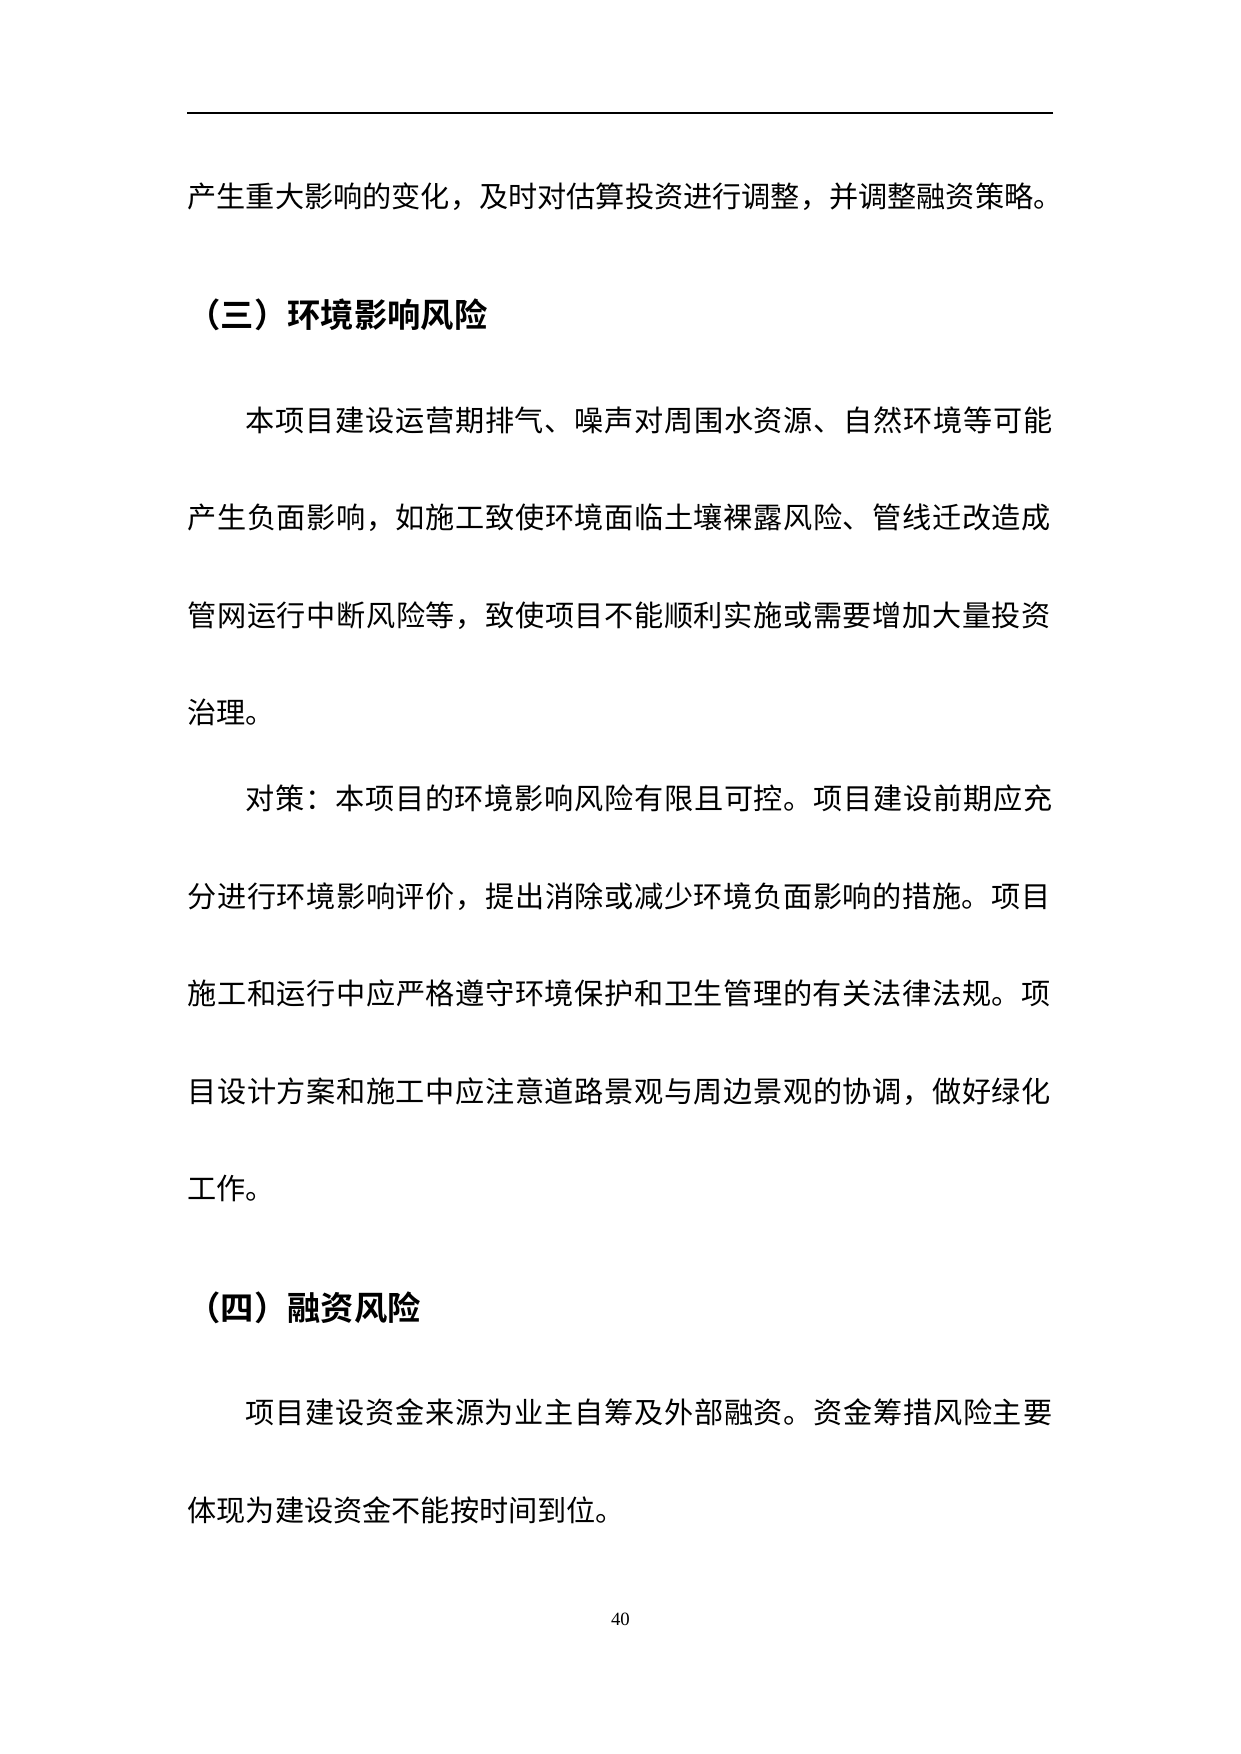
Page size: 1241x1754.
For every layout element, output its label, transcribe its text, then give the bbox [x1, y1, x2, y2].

subtitle 融资风险 [187, 1273, 1053, 1338]
subtitle 环境影响风险 [187, 281, 1053, 346]
text 对策：本项目的环境影响风险有限且可控。项目建设前期应充分进行环境影响评价，提出消除或减少环境负面影响的措施。项目施工和运行中应严格遵守环境保护和卫生管理的有关法律法规。项目设计方案和施工中应注意道路景观与周边景观的协调，做好绿化工作。 [187, 764, 1053, 1219]
text 项目建设资金来源为业主自筹及外部融资。资金筹措风险主要体现为建设资金不能按时间到位。 [187, 1378, 1053, 1541]
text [187, 162, 1053, 227]
text 本项目建设运营期排气、噪声对周围水资源、自然环境等可能产生负面影响，如施工致使环境面临土壤裸露风险、管线迁改造成管网运行中断风险等，致使项目不能顺利实施或需要增加大量投资治理。 [187, 386, 1053, 743]
